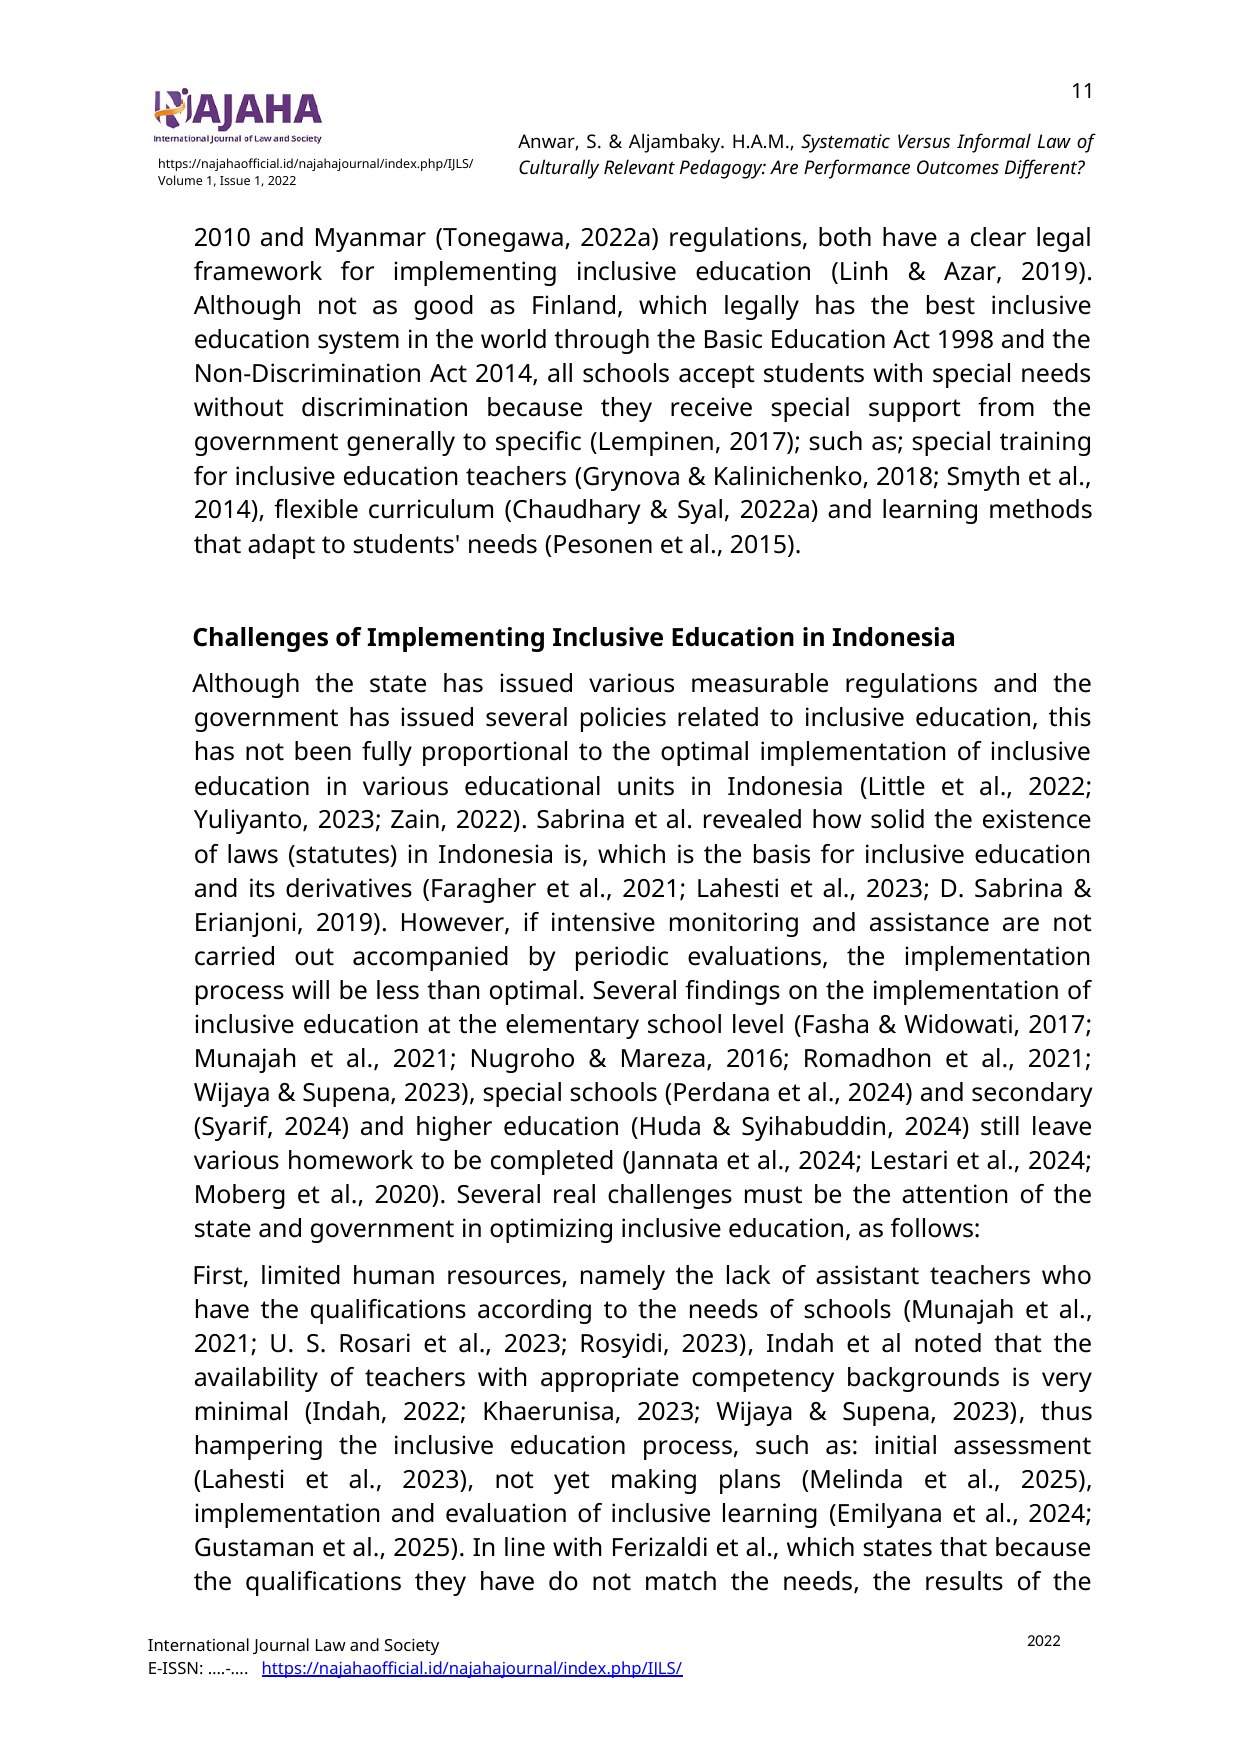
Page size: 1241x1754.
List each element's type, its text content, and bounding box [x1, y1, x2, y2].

picture [147, 75, 327, 158]
text Challenges of Implementing Inclusive Education in Indonesia [192, 619, 1093, 653]
text Although the state has issued various measurable regulations and the government has issued several policies related to inclusive education, this has not been fully proportional to the optimal implementation of inclusive education in various educational units in Indonesia (Little et al., 2022; Yuliyanto, 2023; Zain, 2022). Sabrina et al. revealed how solid the existence of laws (statutes) in Indonesia is, which is the basis for inclusive education and its derivatives (Faragher et al., 2021; Lahesti et al., 2023; D. Sabrina & Erianjoni, 2019). However, if intensive monitoring and assistance are not carried out accompanied by periodic evaluations, the implementation process will be less than optimal. Several findings on the implementation of inclusive education at the elementary school level (Fasha & Widowati, 2017; Munajah et al., 2021; Nugroho & Mareza, 2016; Romadhon et al., 2021; Wijaya & Supena, 2023), special schools (Perdana et al., 2024) and secondary (Syarif, 2024) and higher education (Huda & Syihabuddin, 2024) still leave various homework to be completed (Jannata et al., 2024; Lestari et al., 2024; Moberg et al., 2020). Several real challenges must be the attention of the state and government in optimizing inclusive education, as follows: [192, 666, 1093, 1245]
